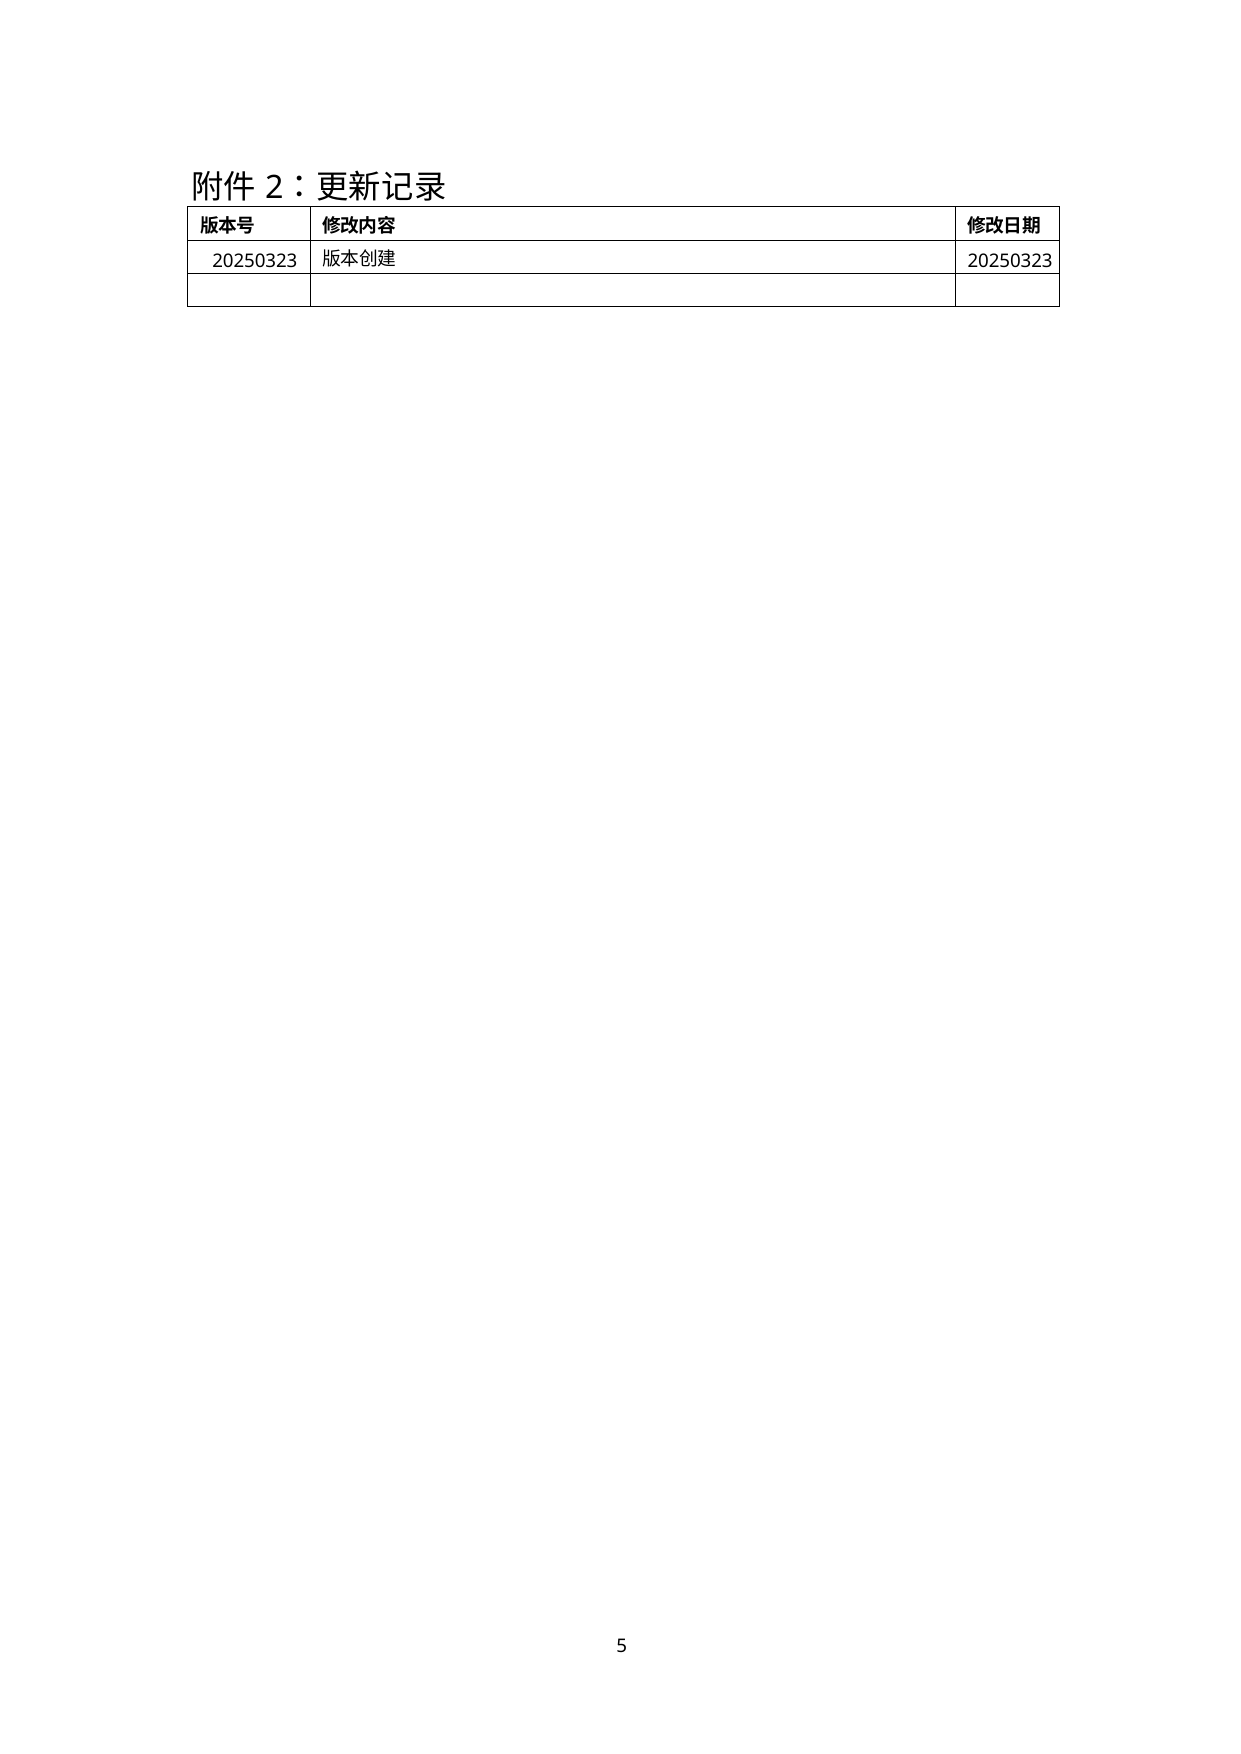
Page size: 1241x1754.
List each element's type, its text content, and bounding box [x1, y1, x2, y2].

text 附件 2：更新记录 [191, 166, 1059, 206]
table_cell 版本创建 [311, 241, 955, 273]
table_cell [956, 274, 1059, 306]
table_cell 20250323 [956, 241, 1059, 273]
table_cell 20250323 [188, 241, 310, 273]
table_header 修改内容 [311, 207, 955, 239]
table_header 版本号 [188, 207, 310, 239]
table_header 修改日期 [956, 207, 1059, 239]
table_cell [311, 274, 955, 306]
table_cell [188, 274, 310, 306]
